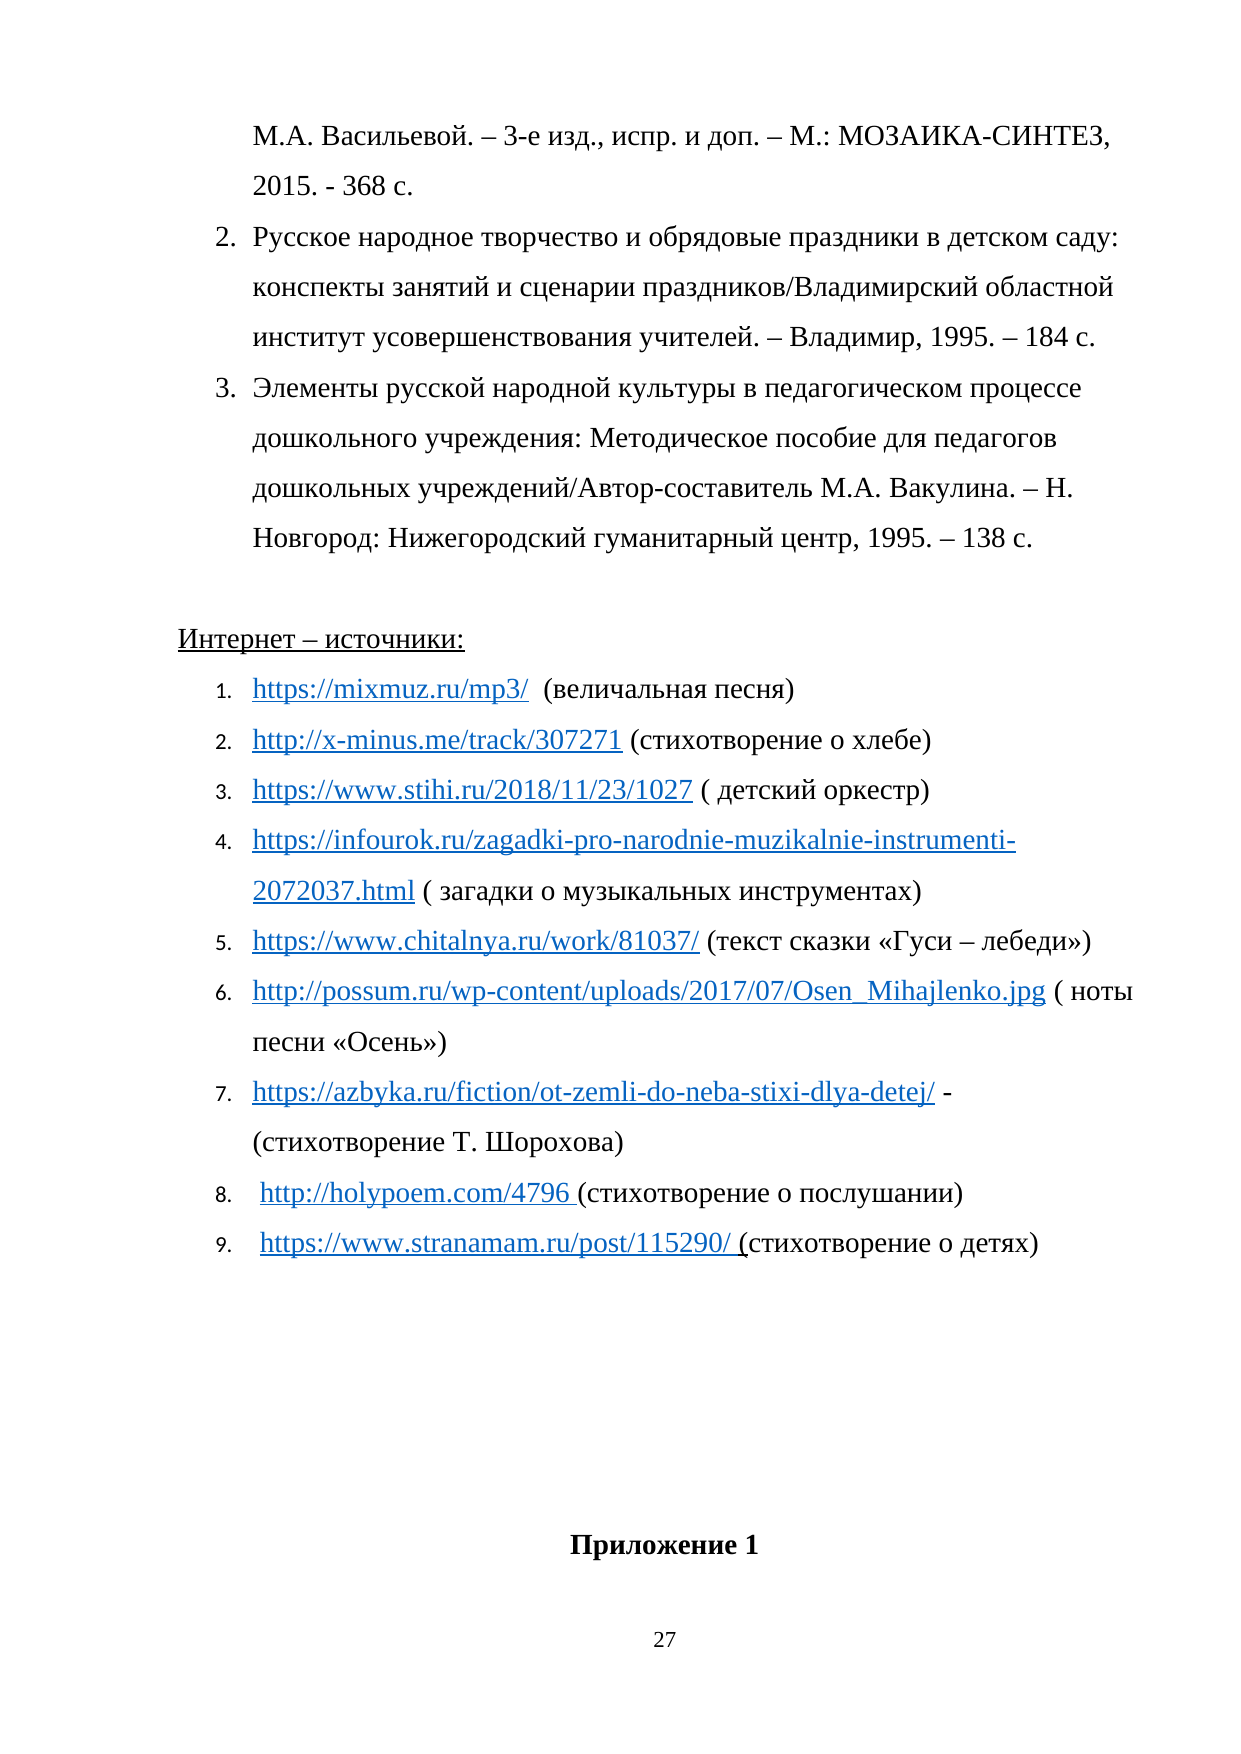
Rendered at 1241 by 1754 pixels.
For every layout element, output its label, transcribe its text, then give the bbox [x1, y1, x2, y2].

list https://mixmuz.ru/mp3/ (величальная песня) [215, 672, 1152, 705]
text Приложение 1 [177, 1527, 1152, 1560]
list https://azbyka.ru/fiction/ot-zemli-do-neba-stixi-dlya-detej/ - (стихотворение Т. Шорохова) [215, 1074, 1152, 1158]
list https://www.stranamam.ru/post/115290/ (стихотворение о детях) [215, 1225, 1152, 1258]
list http://possum.ru/wp-content/uploads/2017/07/Osen_Mihajlenko.jpg ( ноты песни «Осень») [215, 973, 1152, 1057]
list https://www.chitalnya.ru/work/81037/ (текст сказки «Гуси – лебеди») [215, 923, 1152, 957]
list https://infourok.ru/zagadki-pro-narodnie-muzikalnie-instrumenti-2072037.html ( загадки о музыкальных инструментах) [215, 822, 1152, 906]
list Элементы русской народной культуры в педагогическом процессе дошкольного учреждения: Методическое пособие для педагогов дошкольных учреждений/Автор-составитель М.А. Вакулина. – Н. Новгород: Нижегородский гуманитарный центр, 1995. – 138 с. [215, 370, 1152, 554]
list Русское народное творчество и обрядовые праздники в детском саду: конспекты занятий и сценарии праздников/Владимирский областной институт усовершенствования учителей. – Владимир, 1995. – 184 с. [215, 219, 1152, 353]
list http://holypoem.com/4796 (стихотворение о послушании) [215, 1175, 1152, 1208]
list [215, 118, 1152, 202]
list http://x-minus.me/track/307271 (стихотворение о хлебе) [215, 722, 1152, 755]
text Интернет – источники: [177, 621, 1152, 655]
list https://www.stihi.ru/2018/11/23/1027 ( детский оркестр) [215, 772, 1152, 806]
